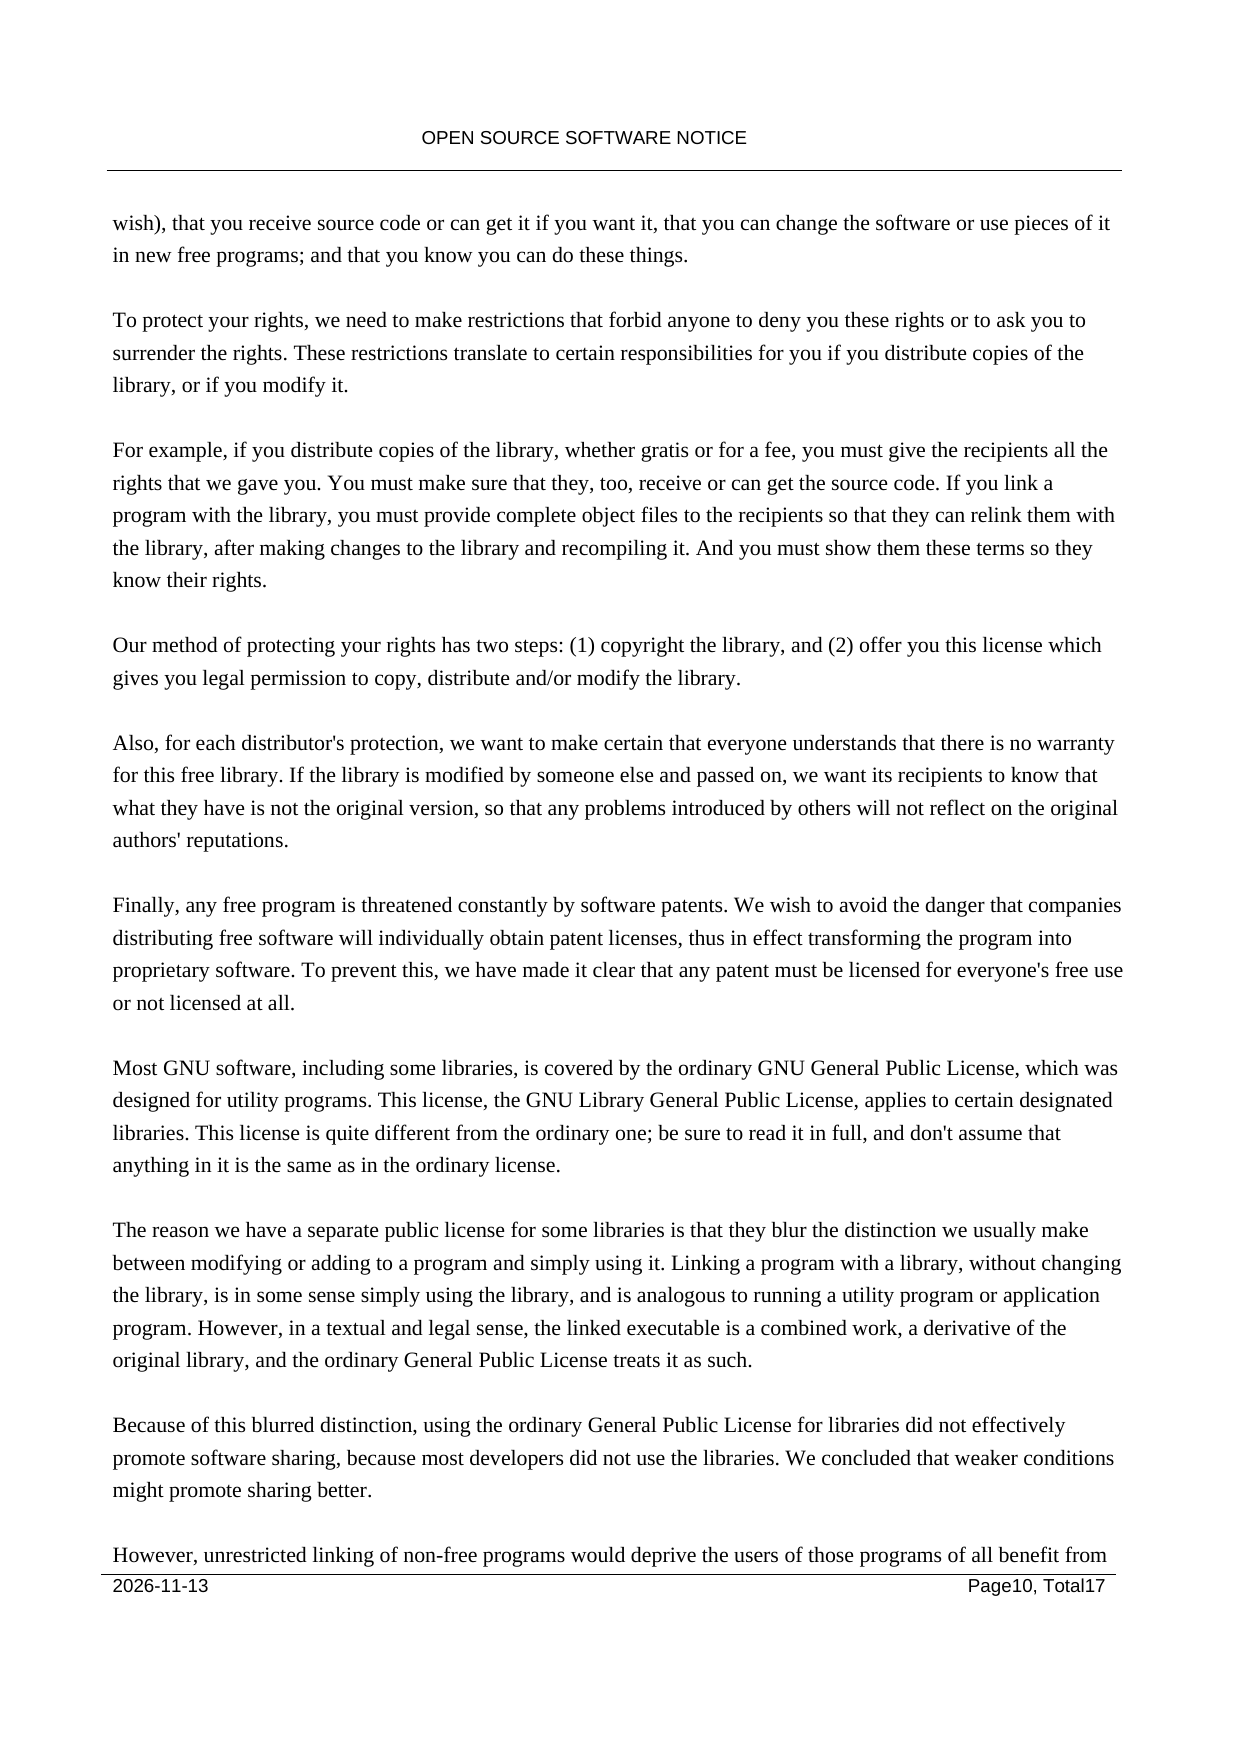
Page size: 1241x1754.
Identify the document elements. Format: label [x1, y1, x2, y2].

text [112, 206, 1128, 1571]
